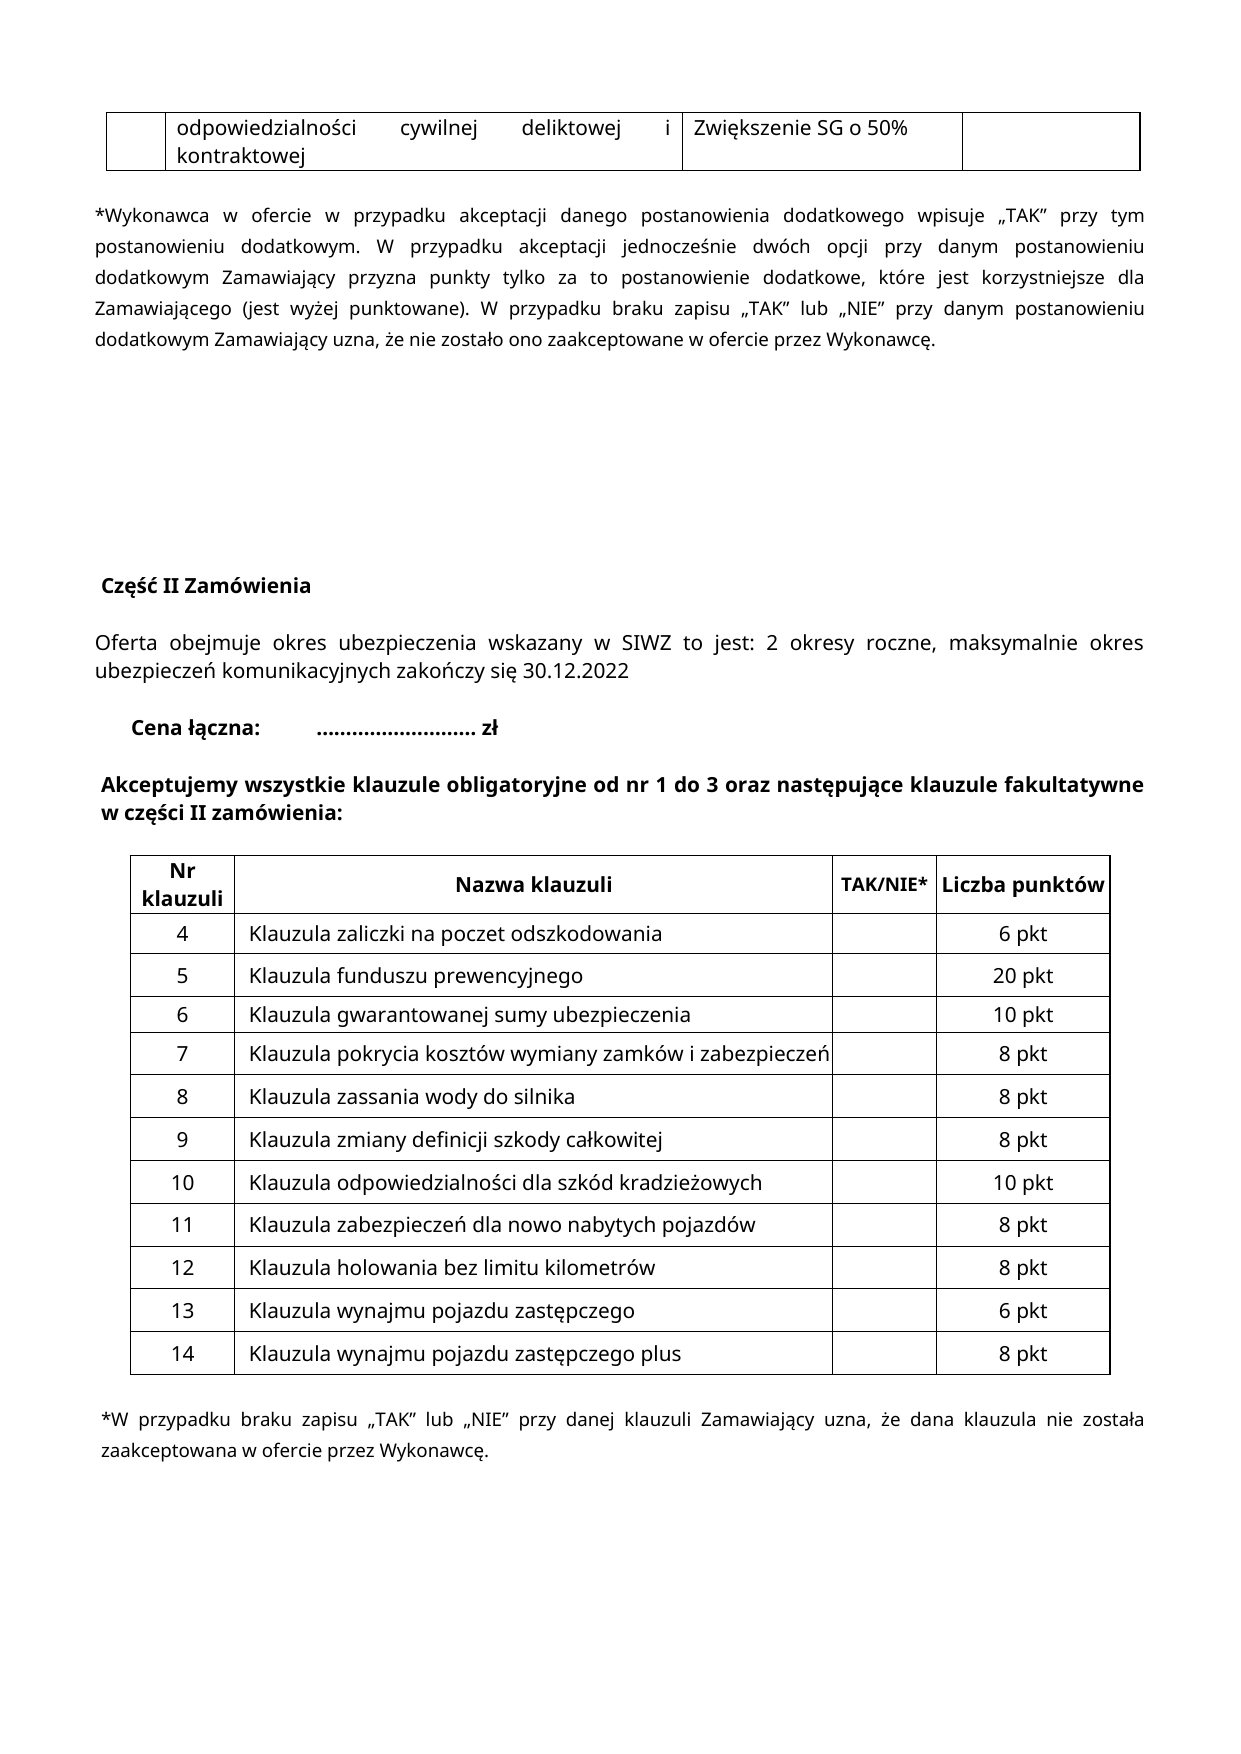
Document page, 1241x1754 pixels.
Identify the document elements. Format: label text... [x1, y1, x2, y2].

table_cell 20 pkt [937, 954, 1109, 996]
table_cell 10 [131, 1161, 234, 1203]
table_cell Klauzula gwarantowanej sumy ubezpieczenia [235, 997, 832, 1032]
table_cell [963, 113, 1139, 170]
table_cell [833, 1033, 936, 1074]
table_cell 6 pkt [937, 914, 1109, 953]
table_cell Klauzula pokrycia kosztów wymiany zamków i zabezpieczeń [235, 1033, 832, 1074]
table_cell 14 [131, 1332, 234, 1374]
table_cell 12 [131, 1247, 234, 1288]
table_cell 7 [131, 1033, 234, 1074]
table_cell Klauzula zmiany definicji szkody całkowitej [235, 1118, 832, 1160]
table_cell [833, 1161, 936, 1203]
table_cell Klauzula funduszu prewencyjnego [235, 954, 832, 996]
table_cell 8 pkt [937, 1247, 1109, 1288]
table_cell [166, 113, 682, 170]
table_cell Klauzula holowania bez limitu kilometrów [235, 1247, 832, 1288]
table_cell 9 [131, 1118, 234, 1160]
table_cell Klauzula odpowiedzialności dla szkód kradzieżowych [235, 1161, 832, 1203]
table_cell [833, 1247, 936, 1288]
table_cell 11 [131, 1204, 234, 1246]
table_cell C9 [107, 113, 165, 170]
text *W przypadku braku zapisu „TAK” lub „NIE” przy danej klauzuli Zamawiający uzna, że dana klauzula nie została zaakceptowana w ofercie przez Wykonawcę. [101, 1401, 1146, 1463]
table_header TAK/NIE* [833, 856, 936, 913]
table_cell [833, 1075, 936, 1117]
table_cell [833, 1118, 936, 1160]
table_cell [833, 1332, 936, 1374]
table_cell Klauzula zaliczki na poczet odszkodowania [235, 914, 832, 953]
table_header Nr klauzuli [131, 856, 234, 913]
text Cena łączna: ……………………… zł [131, 713, 1146, 741]
table_cell [833, 997, 936, 1032]
table_cell 8 [131, 1075, 234, 1117]
table_cell Klauzula zassania wody do silnika [235, 1075, 832, 1117]
table_cell 4 [131, 914, 234, 953]
table_cell 8 pkt [937, 1033, 1109, 1074]
table_cell [833, 914, 936, 953]
text Część II Zamówienia [101, 565, 1146, 599]
text Akceptujemy wszystkie klauzule obligatoryjne od nr 1 do 3 oraz następujące klauzule fakultatywne w części II zamówienia: [101, 770, 1146, 827]
table_cell Klauzula wynajmu pojazdu zastępczego [235, 1289, 832, 1331]
table_cell Klauzula wynajmu pojazdu zastępczego plus [235, 1332, 832, 1374]
table_cell Klauzula zabezpieczeń dla nowo nabytych pojazdów [235, 1204, 832, 1246]
text Oferta obejmuje okres ubezpieczenia wskazany w SIWZ to jest: 2 okresy roczne, maksymalnie okres ubezpieczeń komunikacyjnych zakończy się 30.12.2022 [94, 628, 1146, 684]
table_cell [833, 954, 936, 996]
table_cell 10 pkt [937, 997, 1109, 1032]
table_cell 8 pkt [937, 1204, 1109, 1246]
table_cell Zwiększenie SG o 50% [683, 113, 962, 170]
table_header Nazwa klauzuli [235, 856, 832, 913]
table_cell [833, 1204, 936, 1246]
table_cell 13 [131, 1289, 234, 1331]
table_cell [833, 1289, 936, 1331]
table_cell 8 pkt [937, 1332, 1109, 1374]
table_header Liczba punktów [937, 856, 1109, 913]
table_cell 6 [131, 997, 234, 1032]
table_cell 6 pkt [937, 1289, 1109, 1331]
table_cell 10 pkt [937, 1161, 1109, 1203]
table_cell 5 [131, 954, 234, 996]
table_cell 8 pkt [937, 1075, 1109, 1117]
text *Wykonawca w ofercie w przypadku akceptacji danego postanowienia dodatkowego wpisuje „TAK” przy tym postanowieniu dodatkowym. W przypadku akceptacji jednocześnie dwóch opcji przy danym postanowieniu dodatkowym Zamawiający przyzna punkty tylko za to postanowienie dodatkowe, które jest korzystniejsze dla Zamawiającego (jest wyżej punktowane). W przypadku braku zapisu „TAK” lub „NIE” przy danym postanowieniu dodatkowym Zamawiający uzna, że nie zostało ono zaakceptowane w ofercie przez Wykonawcę. [94, 197, 1146, 352]
table_cell 8 pkt [937, 1118, 1109, 1160]
